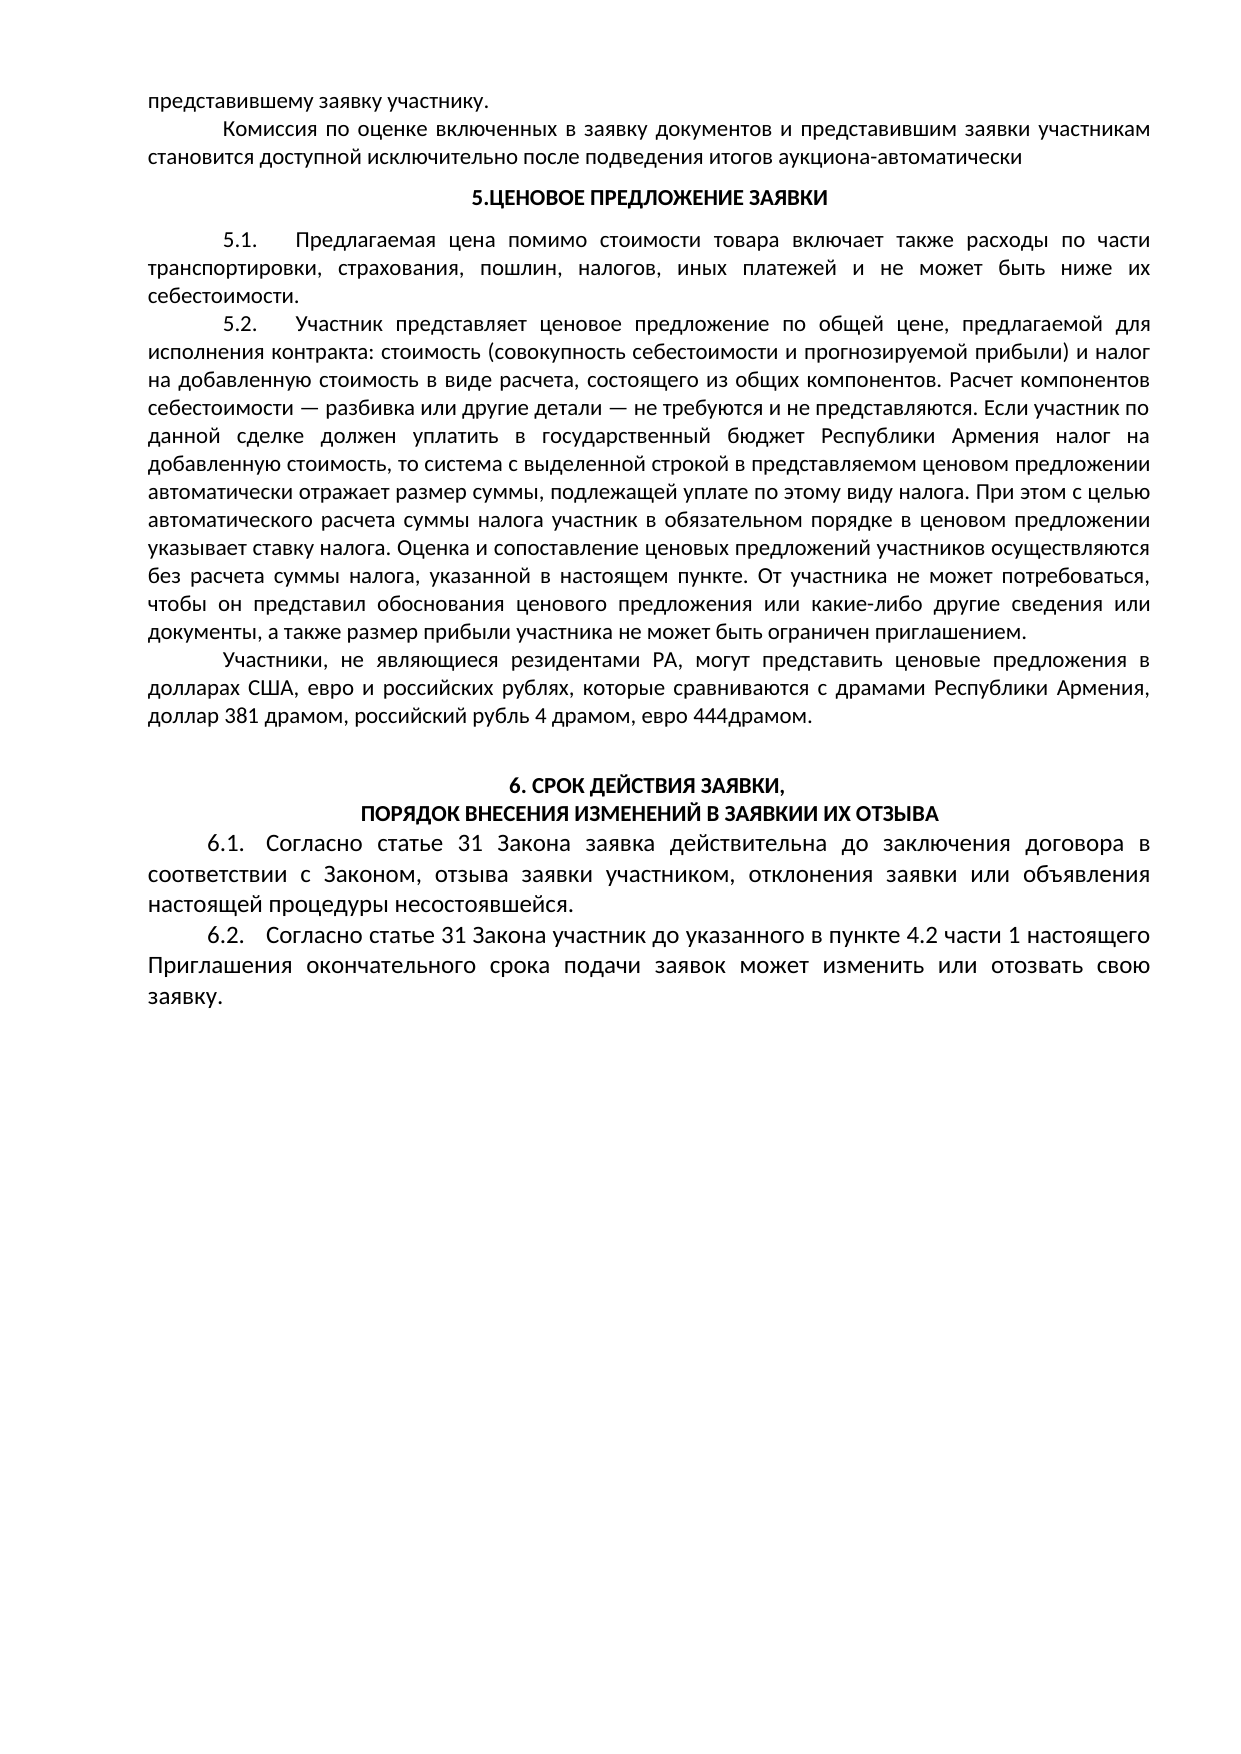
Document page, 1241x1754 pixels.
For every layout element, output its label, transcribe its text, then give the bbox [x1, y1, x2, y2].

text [148, 86, 1152, 114]
text 6.1. Согласно статье 31 Закона заявка действительна до заключения договора в соответствии с Законом, отзыва заявки участником, отклонения заявки или объявления настоящей процедуры несостоявшейся. [148, 827, 1152, 919]
text 6.2. Согласно статье 31 Закона участник до указанного в пункте 4.2 части 1 настоящего Приглашения окончательного срока подачи заявок может изменить или отозвать свою заявку. [148, 919, 1152, 1011]
text 6. СРОК ДЕЙСТВИЯ ЗАЯВКИ, ПОРЯДОК ВНЕСЕНИЯ ИЗМЕНЕНИЙ В ЗАЯВКИИ ИХ ОТЗЫВА [207, 771, 1093, 827]
text Участники, не являющиеся резидентами РА, могут представить ценовые предложения в долларах США, евро и российских рублях, которые сравниваются с драмами Республики Армения, доллар 381 драмом, российский рубль 4 драмом, евро 444драмом. [148, 645, 1152, 729]
text 5.1. Предлагаемая цена помимо стоимости товара включает также расходы по части транспортировки, страхования, пошлин, налогов, иных платежей и не может быть ниже их себестоимости. [148, 225, 1152, 309]
text Комиссия по оценке включенных в заявку документов и представившим заявки участникам становится доступной исключительно после подведения итогов аукциона-автоматически [148, 114, 1152, 171]
text 5.ЦЕНОВОЕ ПРЕДЛОЖЕНИЕ ЗАЯВКИ [148, 183, 1152, 211]
text 5.2. Участник представляет ценовое предложение по общей цене, предлагаемой для исполнения контракта: стоимость (совокупность себестоимости и прогнозируемой прибыли) и налог на добавленную стоимость в виде расчета, состоящего из общих компонентов. Расчет компонентов себестоимости — разбивка или другие детали — не требуются и не представляются. Если участник по данной сделке должен уплатить в государственный бюджет Республики Армения налог на добавленную стоимость, то система с выделенной строкой в представляемом ценовом предложении автоматически отражает размер суммы, подлежащей уплате по этому виду налога. При этом с целью автоматического расчета суммы налога участник в обязательном порядке в ценовом предложении указывает ставку налога. Оценка и сопоставление ценовых предложений участников осуществляются без расчета суммы налога, указанной в настоящем пункте. От участника не может потребоваться, чтобы он представил обоснования ценового предложения или какие-либо другие сведения или документы, а также размер прибыли участника не может быть ограничен приглашением. [148, 309, 1152, 645]
